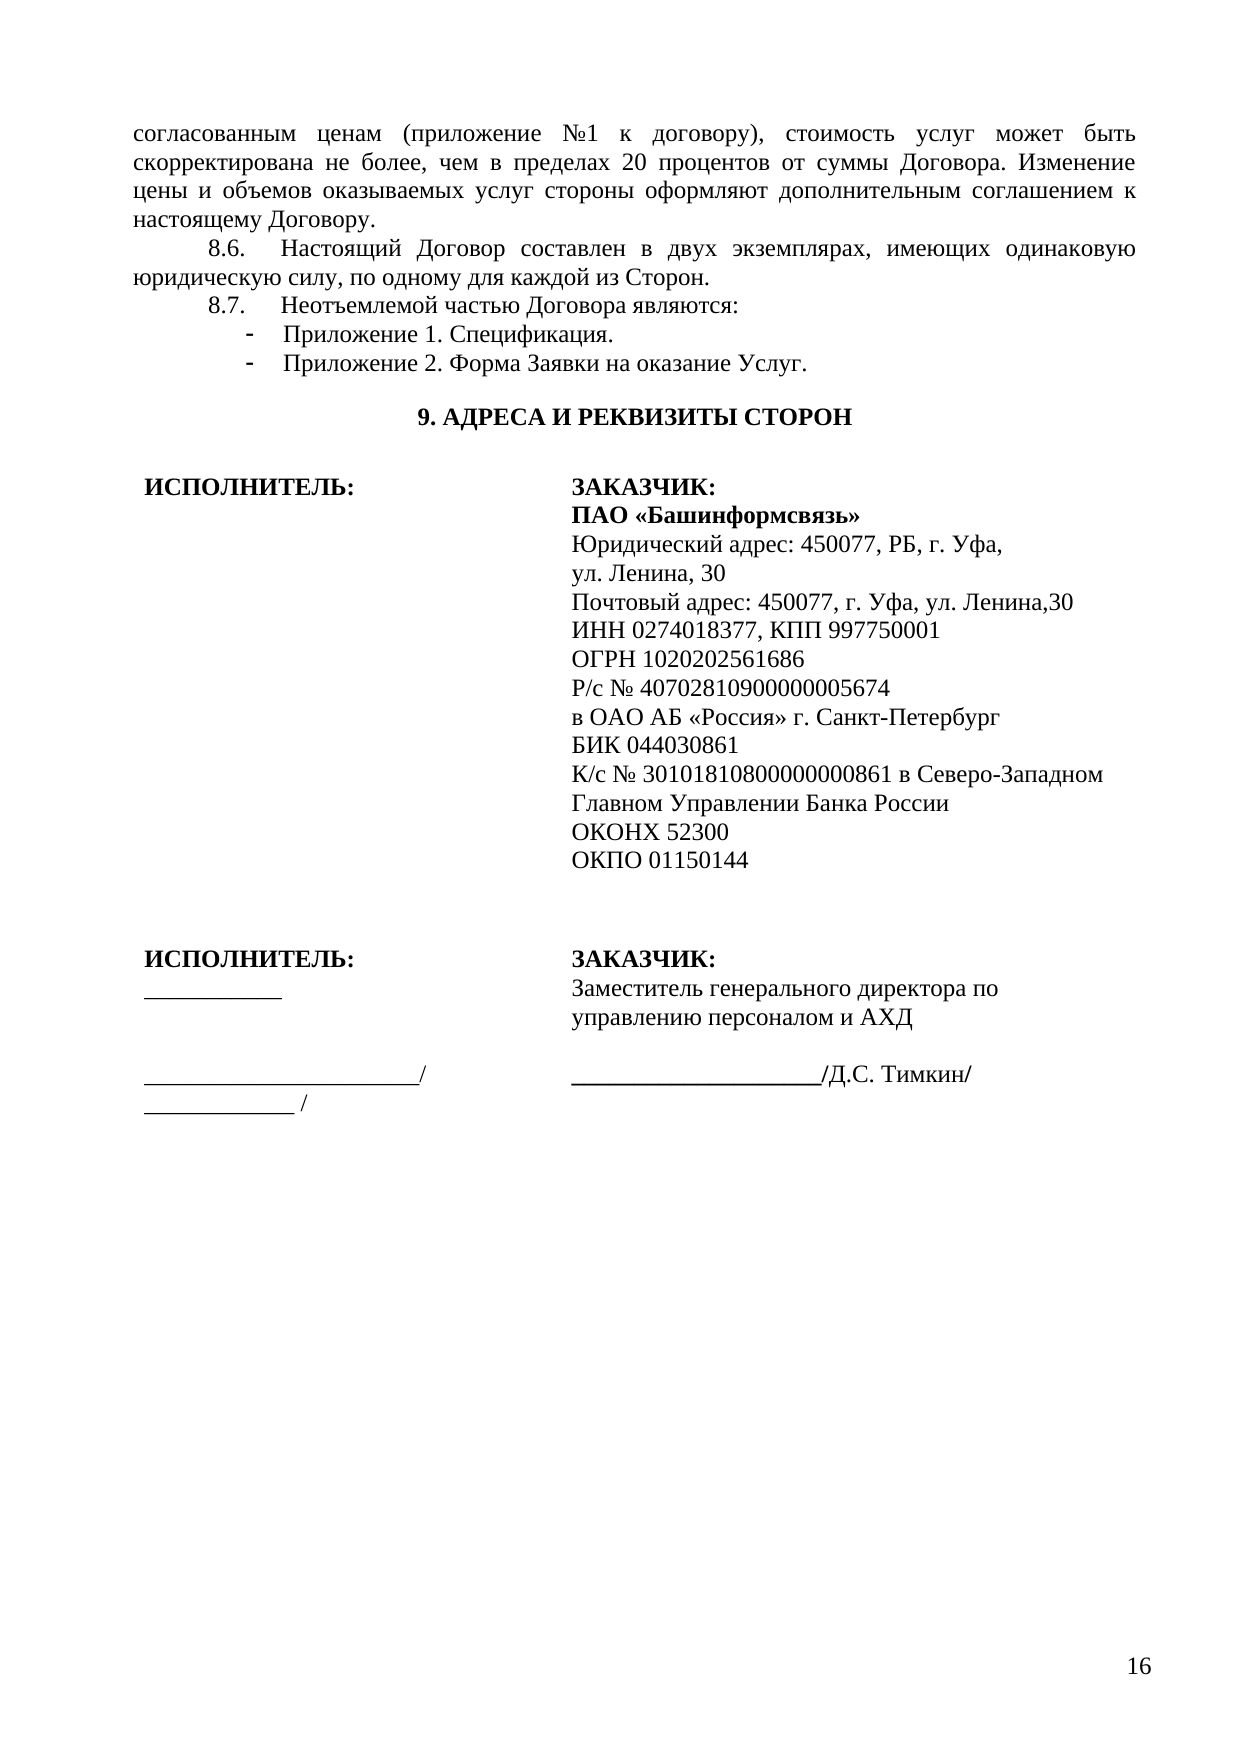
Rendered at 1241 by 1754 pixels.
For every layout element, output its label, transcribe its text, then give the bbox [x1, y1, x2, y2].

table_header ИСПОЛНИТЕЛЬ: [133, 472, 560, 916]
list Неотъемлемой частью Договора являются: [133, 291, 1137, 319]
table_header ЗАКАЗЧИК: ПАО «Башинформсвязь» Юридический адрес: 450077, РБ, г. Уфа, ул. Ленина, 30 Почтовый адрес: 450077, г. Уфа, ул. Ленина,30 ИНН 0274018377, КПП 997750001 ОГРН 1020202561686 Р/с № 40702810900000005674 в ОАО АБ «Россия» г. Санкт-Петербург БИК 044030861 К/с № 30101810800000000861 в Северо-Западном Главном Управлении Банка России ОКОНХ 52300 ОКПО 01150144 [560, 472, 1152, 916]
text 9. АДРЕСА И РЕКВИЗИТЫ СТОРОН [133, 402, 1137, 431]
list Приложение 1. Спецификация. [245, 319, 1137, 348]
list Приложение 2. Форма Заявки на оказание Услуг. [245, 348, 1137, 377]
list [133, 118, 1137, 233]
table_cell ЗАКАЗЧИК: Заместитель генерального директора по управлению персоналом и АХД ____________________/Д.С. Тимкин/ [560, 916, 1152, 1117]
table_cell ИСПОЛНИТЕЛЬ: ___________ ______________________/ ____________ / [133, 916, 560, 1117]
list Настоящий Договор составлен в двух экземплярах, имеющих одинаковую юридическую силу, по одному для каждой из Сторон. [133, 233, 1137, 291]
